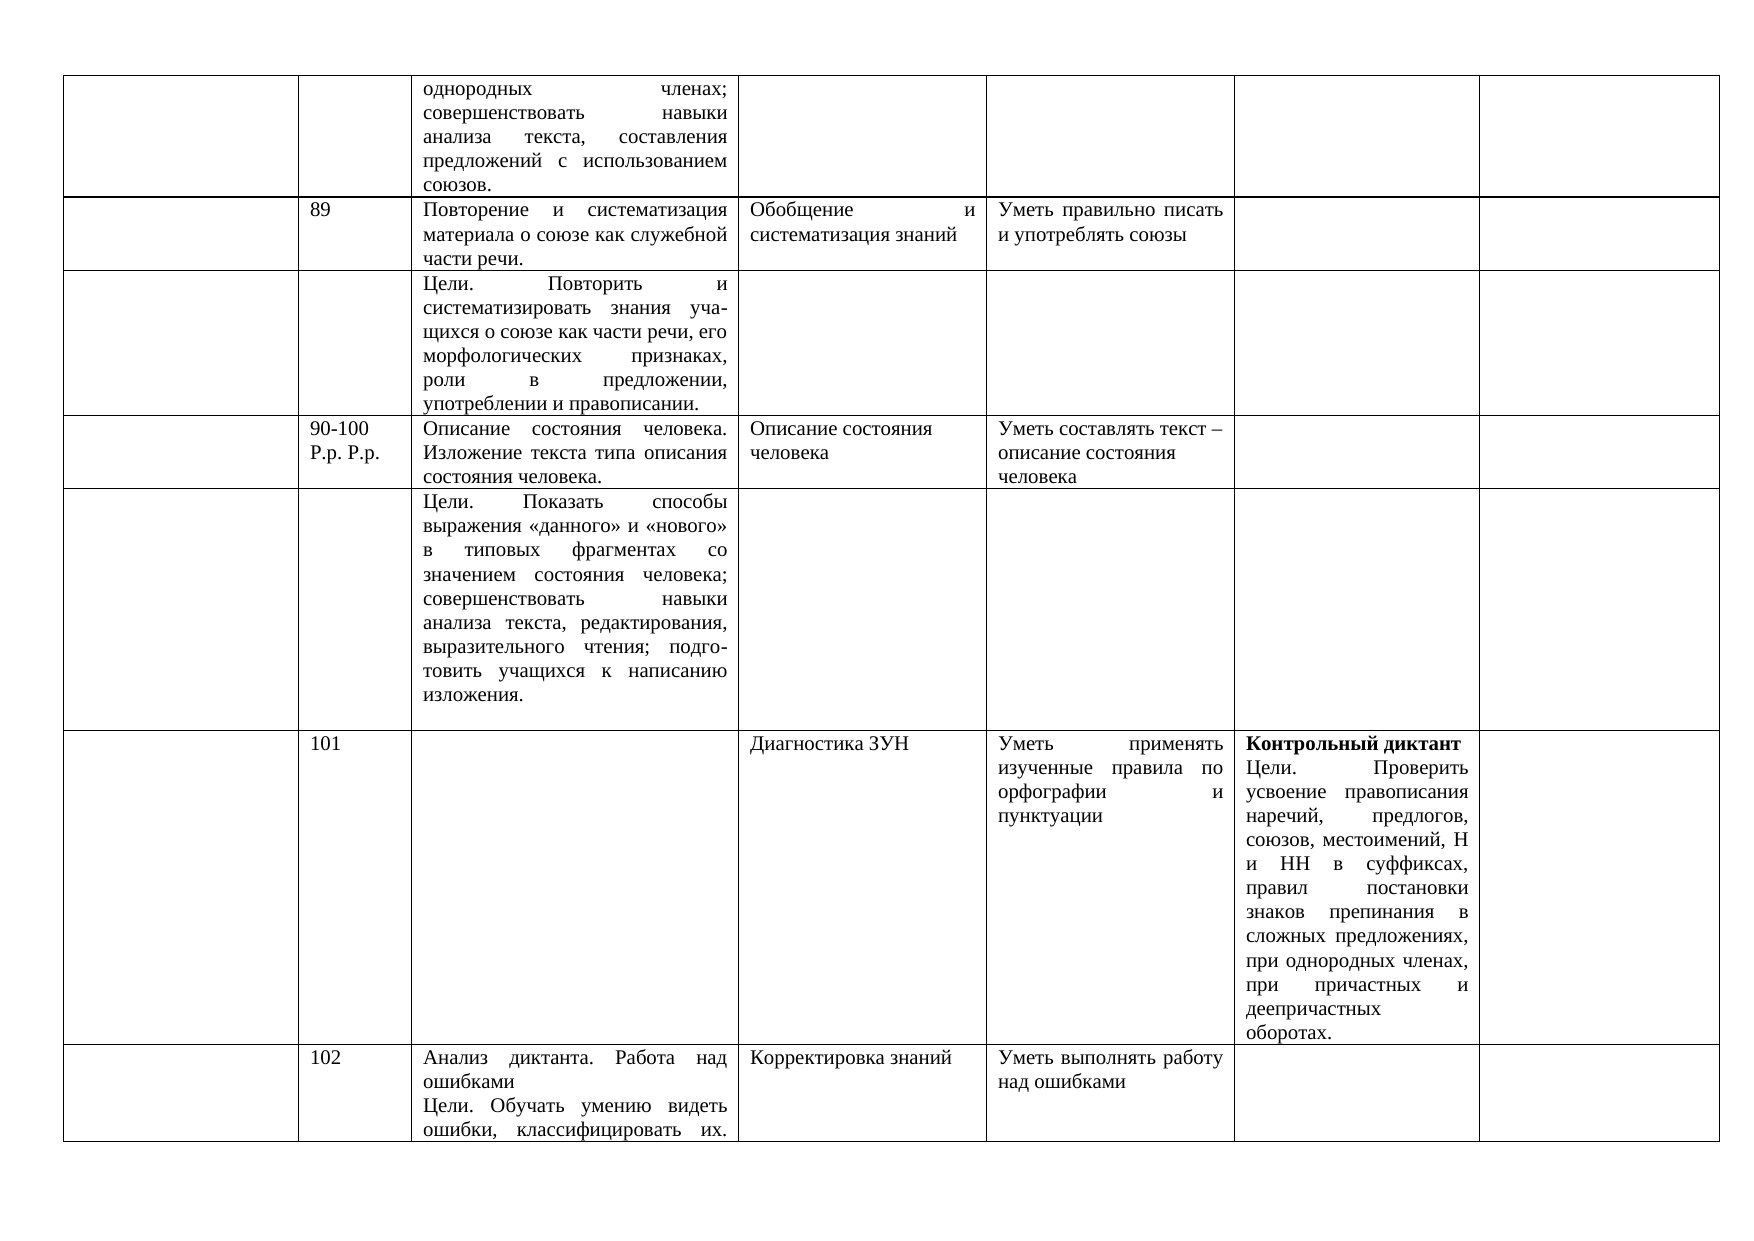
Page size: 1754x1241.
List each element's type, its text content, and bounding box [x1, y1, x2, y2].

table_cell Описание состояния человека [739, 416, 986, 488]
table_cell [1235, 76, 1479, 196]
table_cell Контрольный диктант Цели. Проверить усвоение правописания наречий, предлогов, союзов, местоимений, Н и НН в суффиксах, правил постановки знаков препинания в сложных предложениях, при однородных членах, при причастных и деепричастных оборотах. [1235, 731, 1479, 1044]
table_cell [987, 76, 1234, 196]
table_cell 102 [299, 1045, 411, 1141]
table_cell [412, 731, 738, 1044]
table_cell Цели. Повторить и систематизировать знания учащихся о союзе как части речи, его морфологических признаках, роли в предложении, употреблении и правописании. [412, 271, 738, 415]
table_cell [1235, 416, 1479, 488]
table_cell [739, 1045, 986, 1141]
table_cell 90-100 Р.р. Р.р. [299, 416, 411, 488]
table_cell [412, 76, 738, 196]
table_cell [1480, 76, 1719, 196]
table_cell [987, 271, 1234, 415]
table_cell [1480, 1045, 1719, 1141]
table_cell [739, 271, 986, 415]
table_cell 89 [299, 198, 411, 269]
table_cell [1480, 198, 1719, 269]
table_cell [1480, 489, 1719, 730]
table_cell Цели. Показать способы выражения «данного» и «нового» в типовых фрагментах со значением состояния человека; совершенствовать навыки анализа текста, редактирования, выразительного чтения; подготовить учащихся к написанию изложения. [412, 489, 738, 730]
table_cell [64, 489, 298, 730]
table_cell [1480, 416, 1719, 488]
table_cell Диагностика ЗУН [739, 731, 986, 1044]
table_cell [64, 271, 298, 415]
table_cell 101 [299, 731, 411, 1044]
table_cell Уметь составлять текст – описание состояния человека [987, 416, 1234, 488]
table_cell [987, 489, 1234, 730]
table_cell [1480, 731, 1719, 1044]
table_cell [64, 731, 298, 1044]
table_cell [64, 1045, 298, 1141]
table_cell [1235, 198, 1479, 269]
table_cell [299, 489, 411, 730]
table_cell [299, 76, 411, 196]
table_cell Уметь применять изученные правила по орфографии и пунктуации [987, 731, 1234, 1044]
table_cell Описание состояния человека. Изложение текста типа описания состояния человека. [412, 416, 738, 488]
table_cell [64, 416, 298, 488]
table_cell [1480, 271, 1719, 415]
table_cell [1235, 271, 1479, 415]
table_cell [987, 1045, 1234, 1141]
table_cell [739, 76, 986, 196]
table_cell [1235, 489, 1479, 730]
table_cell Обобщение и систематизация знаний [739, 198, 986, 269]
table_cell [64, 76, 298, 196]
table_cell Повторение и систематизация материала о союзе как служебной части речи. [412, 198, 738, 269]
table_cell Уметь правильно писать и употреблять союзы [987, 198, 1234, 269]
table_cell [412, 1045, 738, 1141]
table_cell [64, 198, 298, 269]
table_cell [1235, 1045, 1479, 1141]
table_cell [299, 271, 411, 415]
table_cell [739, 489, 986, 730]
